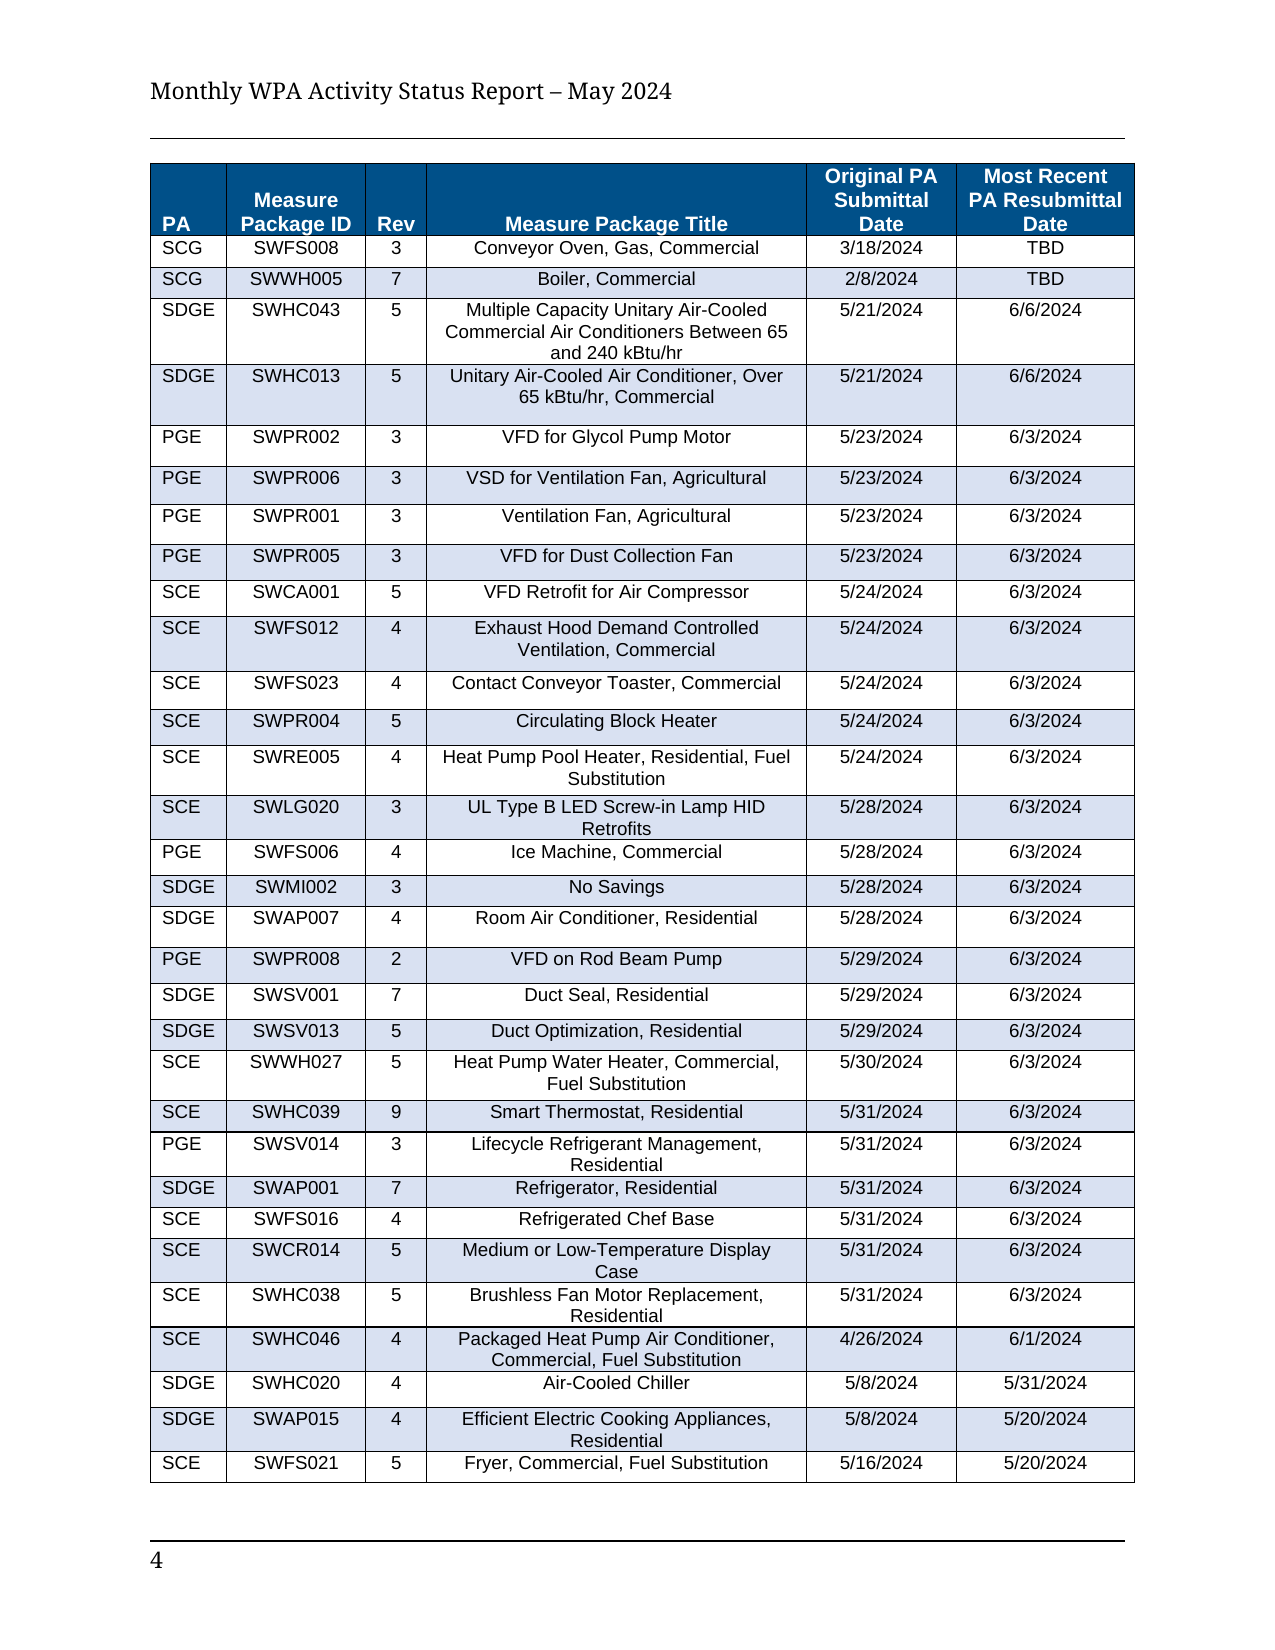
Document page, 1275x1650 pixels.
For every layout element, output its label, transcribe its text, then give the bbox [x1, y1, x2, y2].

table_cell 5/31/2024 [807, 1177, 956, 1207]
table_cell 3 [366, 545, 426, 580]
table_cell SCG [151, 268, 226, 298]
table_cell Lifecycle Refrigerant Management, Residential [427, 1133, 806, 1176]
table_cell 5/24/2024 [807, 746, 956, 795]
table_cell Efficient Electric Cooking Appliances, Residential [427, 1408, 806, 1451]
table_cell SDGE [151, 1372, 226, 1407]
table_cell 5/28/2024 [807, 876, 956, 906]
table_cell 5/8/2024 [807, 1408, 956, 1451]
table_cell 4 [366, 746, 426, 795]
table_cell 5/31/2024 [807, 1208, 956, 1238]
table_cell Circulating Block Heater [427, 710, 806, 745]
table_cell SWPR008 [227, 948, 365, 983]
table_cell SWHC039 [227, 1101, 365, 1131]
table_cell SWPR001 [227, 505, 365, 544]
table_cell No Savings [427, 876, 806, 906]
table_cell SWRE005 [227, 746, 365, 795]
table_cell 5/23/2024 [807, 505, 956, 544]
table_cell 5/30/2024 [807, 1051, 956, 1100]
table_cell SCE [151, 1283, 226, 1326]
table_cell SWMI002 [227, 876, 365, 906]
table_cell Conveyor Oven, Gas, Commercial [427, 236, 806, 267]
table_cell SDGE [151, 984, 226, 1019]
table_cell PGE [151, 840, 226, 874]
table_cell Duct Seal, Residential [427, 984, 806, 1019]
table_cell 5/31/2024 [807, 1101, 956, 1131]
table_cell Room Air Conditioner, Residential [427, 907, 806, 947]
table_cell PGE [151, 467, 226, 504]
table_cell SWFS006 [227, 840, 365, 874]
table_cell Heat Pump Water Heater, Commercial, Fuel Substitution [427, 1051, 806, 1100]
table_cell VFD on Rod Beam Pump [427, 948, 806, 983]
table_cell SCE [151, 796, 226, 839]
table_header Measure Package Title [427, 164, 806, 235]
table_cell SWPR006 [227, 467, 365, 504]
table_cell SDGE [151, 1020, 226, 1050]
table_cell 4 [366, 840, 426, 874]
table_cell SCE [151, 1328, 226, 1371]
table_cell PGE [151, 948, 226, 983]
table_header PA [151, 164, 226, 235]
table_cell SCE [151, 1452, 226, 1482]
table_cell 6/3/2024 [957, 1208, 1134, 1238]
table_cell 6/3/2024 [957, 1020, 1134, 1050]
table_cell 6/3/2024 [957, 710, 1134, 745]
table_cell SCE [151, 581, 226, 616]
table_cell 6/3/2024 [957, 948, 1134, 983]
table_cell 5 [366, 299, 426, 364]
table_cell 6/3/2024 [957, 984, 1134, 1019]
table_cell 5 [366, 710, 426, 745]
table_cell 7 [366, 984, 426, 1019]
table_cell 5/24/2024 [807, 672, 956, 709]
table_cell SCE [151, 1051, 226, 1100]
table_cell TBD [957, 236, 1134, 267]
table_cell Ice Machine, Commercial [427, 840, 806, 874]
table_cell 5/24/2024 [807, 581, 956, 616]
table_cell Fryer, Commercial, Fuel Substitution [427, 1452, 806, 1482]
table_cell 6/3/2024 [957, 1239, 1134, 1282]
table_cell SWHC043 [227, 299, 365, 364]
table_cell SWCR014 [227, 1239, 365, 1282]
table_cell SWWH005 [227, 268, 365, 298]
table_cell 3 [366, 236, 426, 267]
table_cell 4 [366, 1328, 426, 1371]
table_cell 6/3/2024 [957, 505, 1134, 544]
table_cell 5/31/2024 [957, 1372, 1134, 1407]
table_cell 5/29/2024 [807, 1020, 956, 1050]
table_cell 5/28/2024 [807, 840, 956, 874]
table_cell 9 [366, 1101, 426, 1131]
table_cell TBD [957, 268, 1134, 298]
table_cell 5/31/2024 [807, 1133, 956, 1176]
table_cell SWFS016 [227, 1208, 365, 1238]
table_cell 5/23/2024 [807, 426, 956, 466]
table_cell 5 [366, 1051, 426, 1100]
table_cell VFD Retrofit for Air Compressor [427, 581, 806, 616]
table_cell PGE [151, 545, 226, 580]
table_cell SCE [151, 617, 226, 671]
table_cell SCE [151, 1101, 226, 1131]
table_cell SDGE [151, 876, 226, 906]
table_cell 5/28/2024 [807, 907, 956, 947]
table_cell Boiler, Commercial [427, 268, 806, 298]
table_cell 5 [366, 1452, 426, 1482]
table_cell 5/29/2024 [807, 948, 956, 983]
table_cell Refrigerated Chef Base [427, 1208, 806, 1238]
table_cell Packaged Heat Pump Air Conditioner, Commercial, Fuel Substitution [427, 1328, 806, 1371]
table_cell SWAP015 [227, 1408, 365, 1451]
table_cell 6/3/2024 [957, 1177, 1134, 1207]
table_header Original PA Submittal Date [807, 164, 956, 235]
table_cell 6/3/2024 [957, 746, 1134, 795]
table_cell 6/3/2024 [957, 426, 1134, 466]
table_cell 6/3/2024 [957, 876, 1134, 906]
table_cell 6/6/2024 [957, 299, 1134, 364]
table_cell Air-Cooled Chiller [427, 1372, 806, 1407]
table_cell 4 [366, 617, 426, 671]
table_cell SDGE [151, 1408, 226, 1451]
table_cell 6/6/2024 [957, 365, 1134, 425]
table_cell SCG [151, 236, 226, 267]
table_header Measure Package ID [227, 164, 365, 235]
table_cell SWPR002 [227, 426, 365, 466]
table_cell 6/3/2024 [957, 1283, 1134, 1326]
table_cell 4 [366, 1408, 426, 1451]
table_cell 6/3/2024 [957, 1101, 1134, 1131]
table_cell Duct Optimization, Residential [427, 1020, 806, 1050]
table_cell SDGE [151, 1177, 226, 1207]
table_cell 3 [366, 426, 426, 466]
table_cell 5/31/2024 [807, 1283, 956, 1326]
table_cell 4 [366, 1208, 426, 1238]
table_cell SWWH027 [227, 1051, 365, 1100]
table_cell SWFS021 [227, 1452, 365, 1482]
table_cell 5 [366, 1239, 426, 1282]
table_cell SWHC046 [227, 1328, 365, 1371]
table_cell SWAP007 [227, 907, 365, 947]
table_cell 5/23/2024 [807, 545, 956, 580]
table_cell PGE [151, 426, 226, 466]
table_cell SCE [151, 672, 226, 709]
table_cell SWSV001 [227, 984, 365, 1019]
table_cell 5/16/2024 [807, 1452, 956, 1482]
table_cell SDGE [151, 365, 226, 425]
table_cell PGE [151, 505, 226, 544]
table_cell SWHC020 [227, 1372, 365, 1407]
table_cell 4 [366, 1372, 426, 1407]
table_cell SWFS012 [227, 617, 365, 671]
table_cell SCE [151, 746, 226, 795]
table_cell Smart Thermostat, Residential [427, 1101, 806, 1131]
table_cell 5/8/2024 [807, 1372, 956, 1407]
table_cell 4/26/2024 [807, 1328, 956, 1371]
table_cell 5/24/2024 [807, 710, 956, 745]
table_cell 5/31/2024 [807, 1239, 956, 1282]
table_cell 5 [366, 365, 426, 425]
table_header Rev [366, 164, 426, 235]
table_cell Multiple Capacity Unitary Air-Cooled Commercial Air Conditioners Between 65 and 240 kBtu/hr [427, 299, 806, 364]
table_cell SWSV013 [227, 1020, 365, 1050]
table_cell 5/20/2024 [957, 1408, 1134, 1451]
table_cell 3 [366, 1133, 426, 1176]
table_cell 4 [366, 907, 426, 947]
table_cell 5/21/2024 [807, 365, 956, 425]
table_cell Exhaust Hood Demand Controlled Ventilation, Commercial [427, 617, 806, 671]
table_cell Heat Pump Pool Heater, Residential, Fuel Substitution [427, 746, 806, 795]
table_cell 6/3/2024 [957, 1133, 1134, 1176]
table_cell 6/3/2024 [957, 672, 1134, 709]
table_cell SWSV014 [227, 1133, 365, 1176]
table_cell SDGE [151, 907, 226, 947]
table_cell Refrigerator, Residential [427, 1177, 806, 1207]
table_cell SCE [151, 1208, 226, 1238]
table_header Most Recent PA Resubmittal Date [957, 164, 1134, 235]
table_cell 3 [366, 796, 426, 839]
table_cell 6/3/2024 [957, 467, 1134, 504]
table_cell SWFS023 [227, 672, 365, 709]
table_cell 5/21/2024 [807, 299, 956, 364]
table_cell 4 [366, 672, 426, 709]
table_cell 5/24/2024 [807, 617, 956, 671]
table_cell SWHC013 [227, 365, 365, 425]
table_cell SWPR005 [227, 545, 365, 580]
table_cell 5 [366, 1020, 426, 1050]
table_cell Unitary Air-Cooled Air Conditioner, Over 65 kBtu/hr, Commercial [427, 365, 806, 425]
table_cell 2 [366, 948, 426, 983]
table_cell 7 [366, 1177, 426, 1207]
table_cell 3 [366, 505, 426, 544]
table_cell VSD for Ventilation Fan, Agricultural [427, 467, 806, 504]
table_cell SWCA001 [227, 581, 365, 616]
table_cell 5 [366, 581, 426, 616]
table_cell 6/3/2024 [957, 796, 1134, 839]
table_cell SDGE [151, 299, 226, 364]
table_cell VFD for Dust Collection Fan [427, 545, 806, 580]
table_cell 5 [366, 1283, 426, 1326]
table_cell 5/28/2024 [807, 796, 956, 839]
table_cell 6/1/2024 [957, 1328, 1134, 1371]
table_cell SWAP001 [227, 1177, 365, 1207]
table_cell 6/3/2024 [957, 617, 1134, 671]
table_cell VFD for Glycol Pump Motor [427, 426, 806, 466]
table_cell 5/29/2024 [807, 984, 956, 1019]
table_cell 5/23/2024 [807, 467, 956, 504]
table_cell Contact Conveyor Toaster, Commercial [427, 672, 806, 709]
table_cell PGE [151, 1133, 226, 1176]
table_cell 6/3/2024 [957, 907, 1134, 947]
table_cell 7 [366, 268, 426, 298]
table_cell SWLG020 [227, 796, 365, 839]
table_cell 6/3/2024 [957, 581, 1134, 616]
table_cell 6/3/2024 [957, 840, 1134, 874]
table_cell Medium or Low-Temperature Display Case [427, 1239, 806, 1282]
table_cell Ventilation Fan, Agricultural [427, 505, 806, 544]
table_cell SWHC038 [227, 1283, 365, 1326]
table_cell 3 [366, 876, 426, 906]
table_cell SWFS008 [227, 236, 365, 267]
table_cell 5/20/2024 [957, 1452, 1134, 1482]
table_cell 3/18/2024 [807, 236, 956, 267]
table_cell SCE [151, 1239, 226, 1282]
table_cell UL Type B LED Screw-in Lamp HID Retrofits [427, 796, 806, 839]
table_cell SWPR004 [227, 710, 365, 745]
table_cell 6/3/2024 [957, 545, 1134, 580]
table_cell 6/3/2024 [957, 1051, 1134, 1100]
table_cell 3 [366, 467, 426, 504]
table_cell SCE [151, 710, 226, 745]
table_cell 2/8/2024 [807, 268, 956, 298]
table_cell Brushless Fan Motor Replacement, Residential [427, 1283, 806, 1326]
